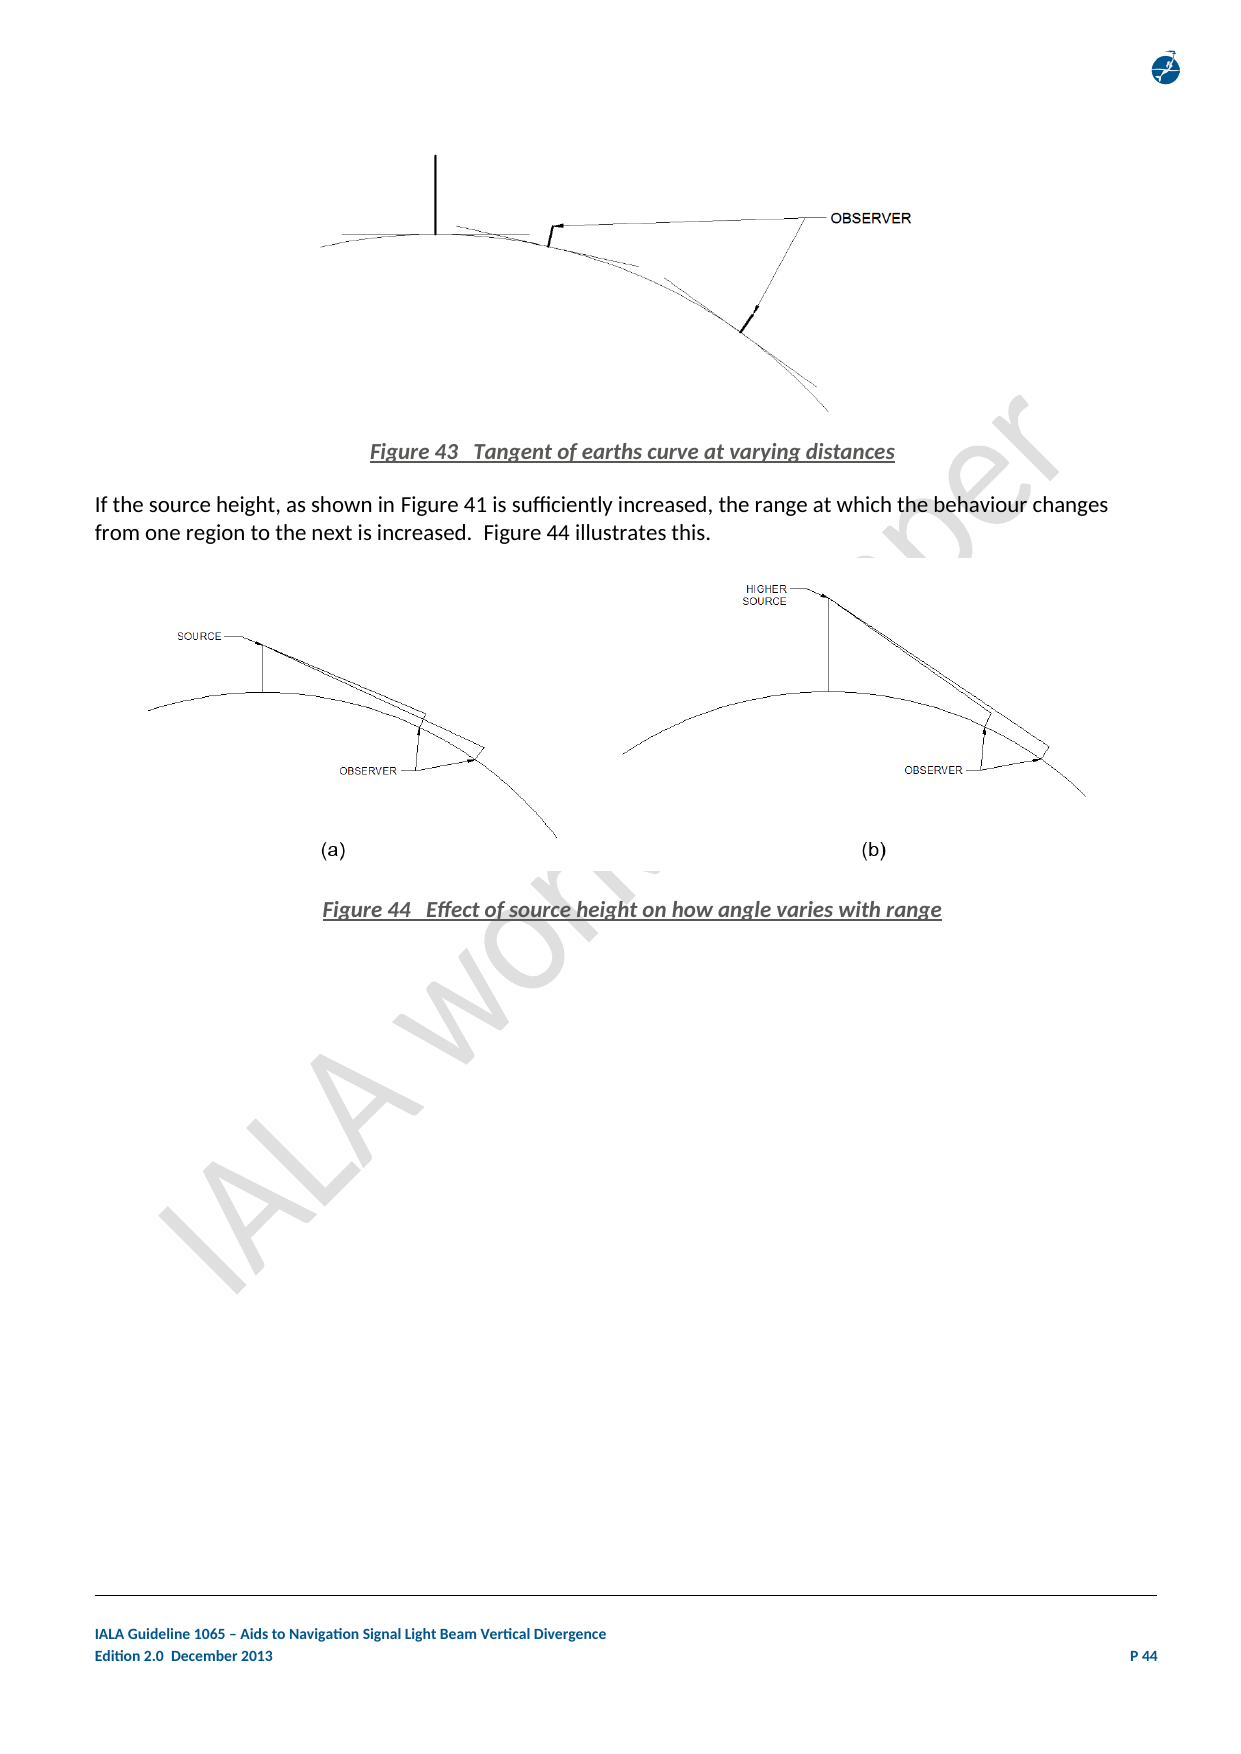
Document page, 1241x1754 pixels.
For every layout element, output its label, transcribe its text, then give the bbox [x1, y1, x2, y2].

text Effect of source height on how angle varies with range [109, 895, 1157, 923]
picture [320, 113, 932, 412]
text If the source height, as shown in Figure 41 is sufficiently increased, the range at which the behaviour changes from one region to the next is increased. Figure 44 illustrates this. [94, 490, 1157, 546]
text Tangent of earths curve at varying distances [109, 437, 1157, 465]
picture [148, 558, 1104, 871]
picture [1120, 0, 1239, 119]
